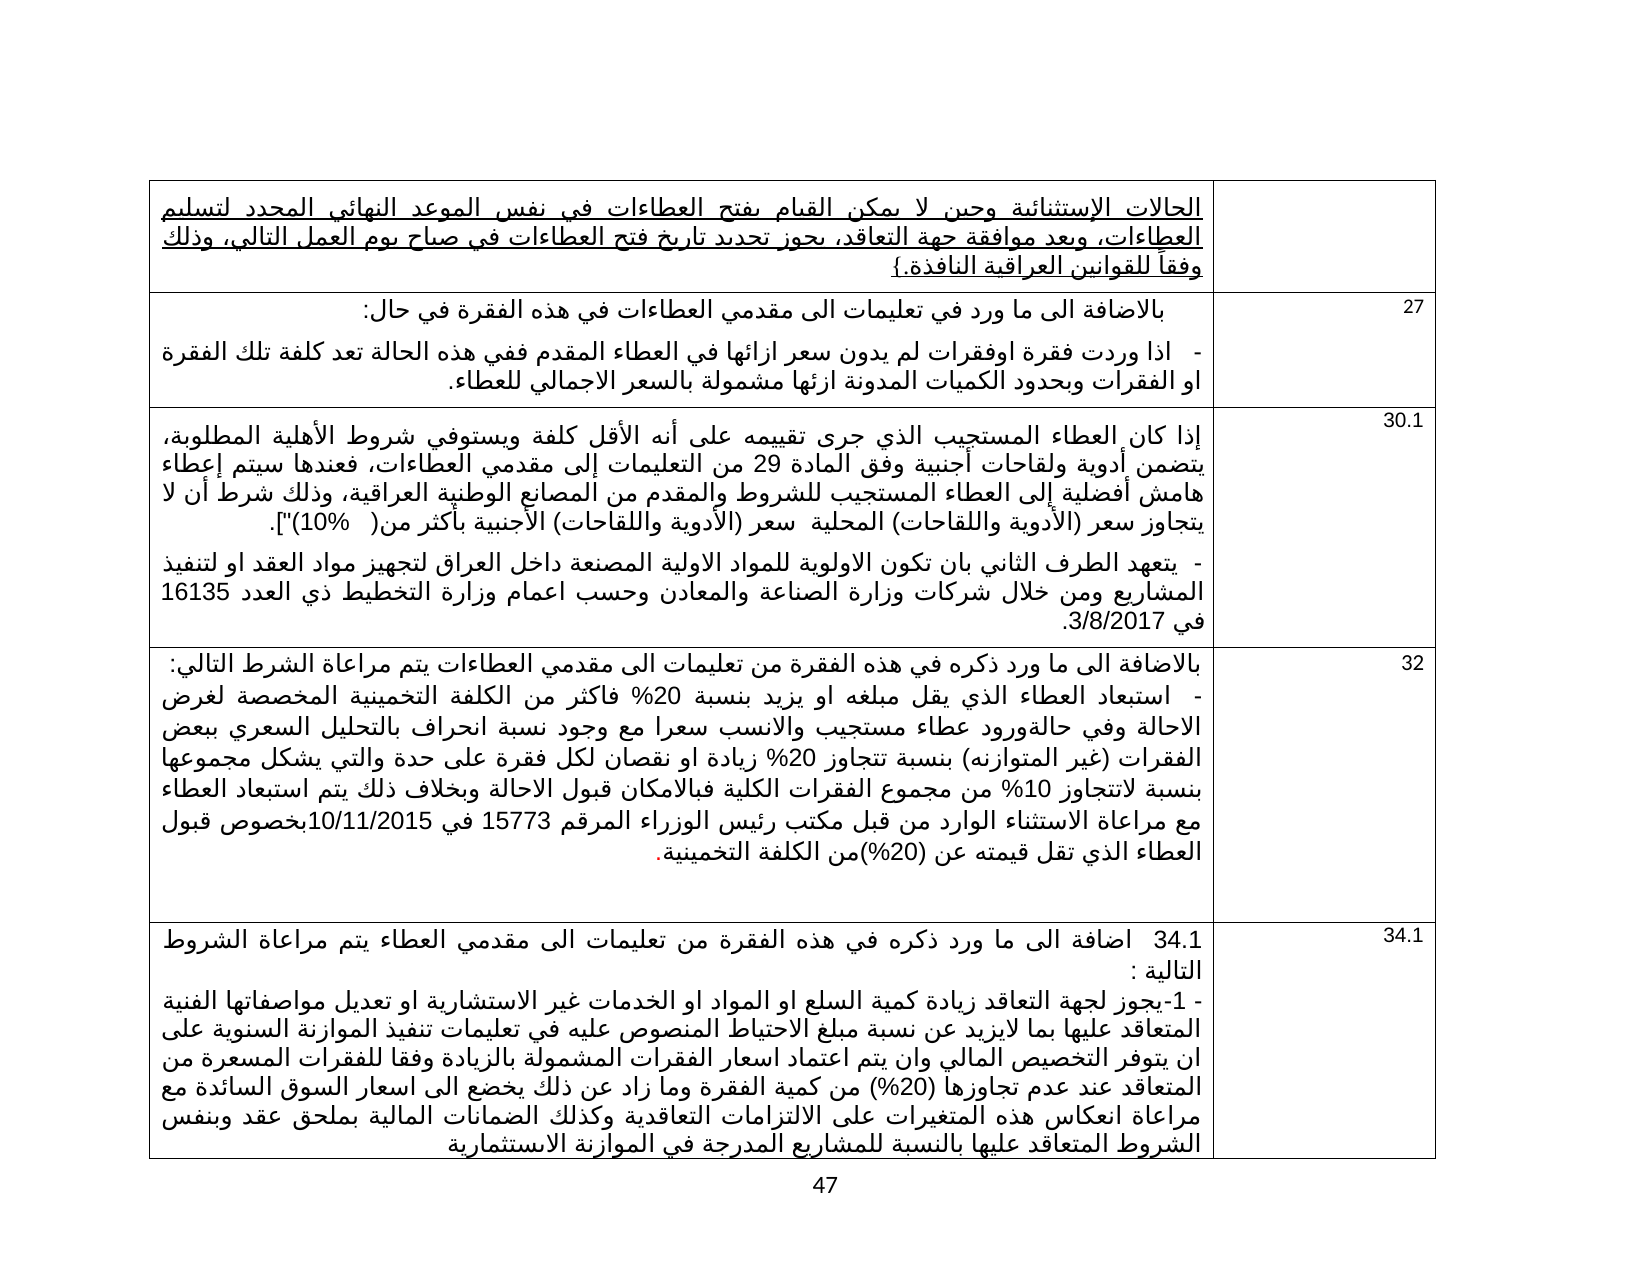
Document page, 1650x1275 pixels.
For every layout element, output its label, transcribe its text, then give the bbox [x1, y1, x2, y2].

table_cell 34.1 [1214, 923, 1435, 1158]
table_cell 32 [1214, 648, 1435, 922]
table_cell 27 [1214, 293, 1435, 407]
table_cell بالاضافة الى ما ورد ذكره في هذه الفقرة من تعليمات الى مقدمي العطاءات يتم مراعاة الشرط التالي: - استبعاد العطاء الذي يقل مبلغه او يزيد بنسبة 20% فاكثر من الكلفة التخمينية المخصصة لغرض الاحالة وفي حالةورود عطاء مستجيب والانسب سعرا مع وجود نسبة انحراف بالتحليل السعري ببعض الفقرات (غير المتوازنه) بنسبة تتجاوز 20% زيادة او نقصان لكل فقرة على حدة والتي يشكل مجموعها بنسبة لاتتجاوز 10% من مجموع الفقرات الكلية فبالامكان قبول الاحالة وبخلاف ذلك يتم استبعاد العطاء مع مراعاة الاستثناء الوارد من قبل مكتب رئيس الوزراء المرقم 15773 في 10/11/2015بخصوص قبول العطاء الذي تقل قيمته عن (20%)من الكلفة التخمينية. [150, 648, 1213, 922]
table_cell بالاضافة الى ما ورد في تعليمات الى مقدمي العطاءات في هذه الفقرة في حال: - اذا وردت فقرة اوفقرات لم يدون سعر ازائها في العطاء المقدم ففي هذه الحالة تعد كلفة تلك الفقرة او الفقرات وبحدود الكميات المدونة ازئها مشمولة بالسعر الاجمالي للعطاء. [150, 293, 1213, 407]
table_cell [150, 923, 1213, 1158]
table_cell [150, 181, 1213, 292]
table_cell 30.1 [1214, 408, 1435, 647]
table_cell إذا كان العطاء المستجيب الذي جرى تقييمه على أنه الأقل كلفة ويستوفي شروط الأهلية المطلوبة، يتضمن أدوية ولقاحات أجنبية وفق المادة 29 من التعليمات إلى مقدمي العطاءات، فعندها سيتم إعطاء هامش أفضلية إلى العطاء المستجيب للشروط والمقدم من المصانع الوطنية العراقية، وذلك شرط أن لا يتجاوز سعر (الأدوية واللقاحات) المحلية سعر (الأدوية واللقاحات) الأجنبية بأكثر من( %10)"]. - يتعهد الطرف الثاني بان تكون الاولوية للمواد الاولية المصنعة داخل العراق لتجهيز مواد العقد او لتنفيذ المشاريع ومن خلال شركات وزارة الصناعة والمعادن وحسب اعمام وزارة التخطيط ذي العدد 16135 في 3/8/2017. [150, 408, 1213, 647]
table_cell [1214, 181, 1435, 292]
